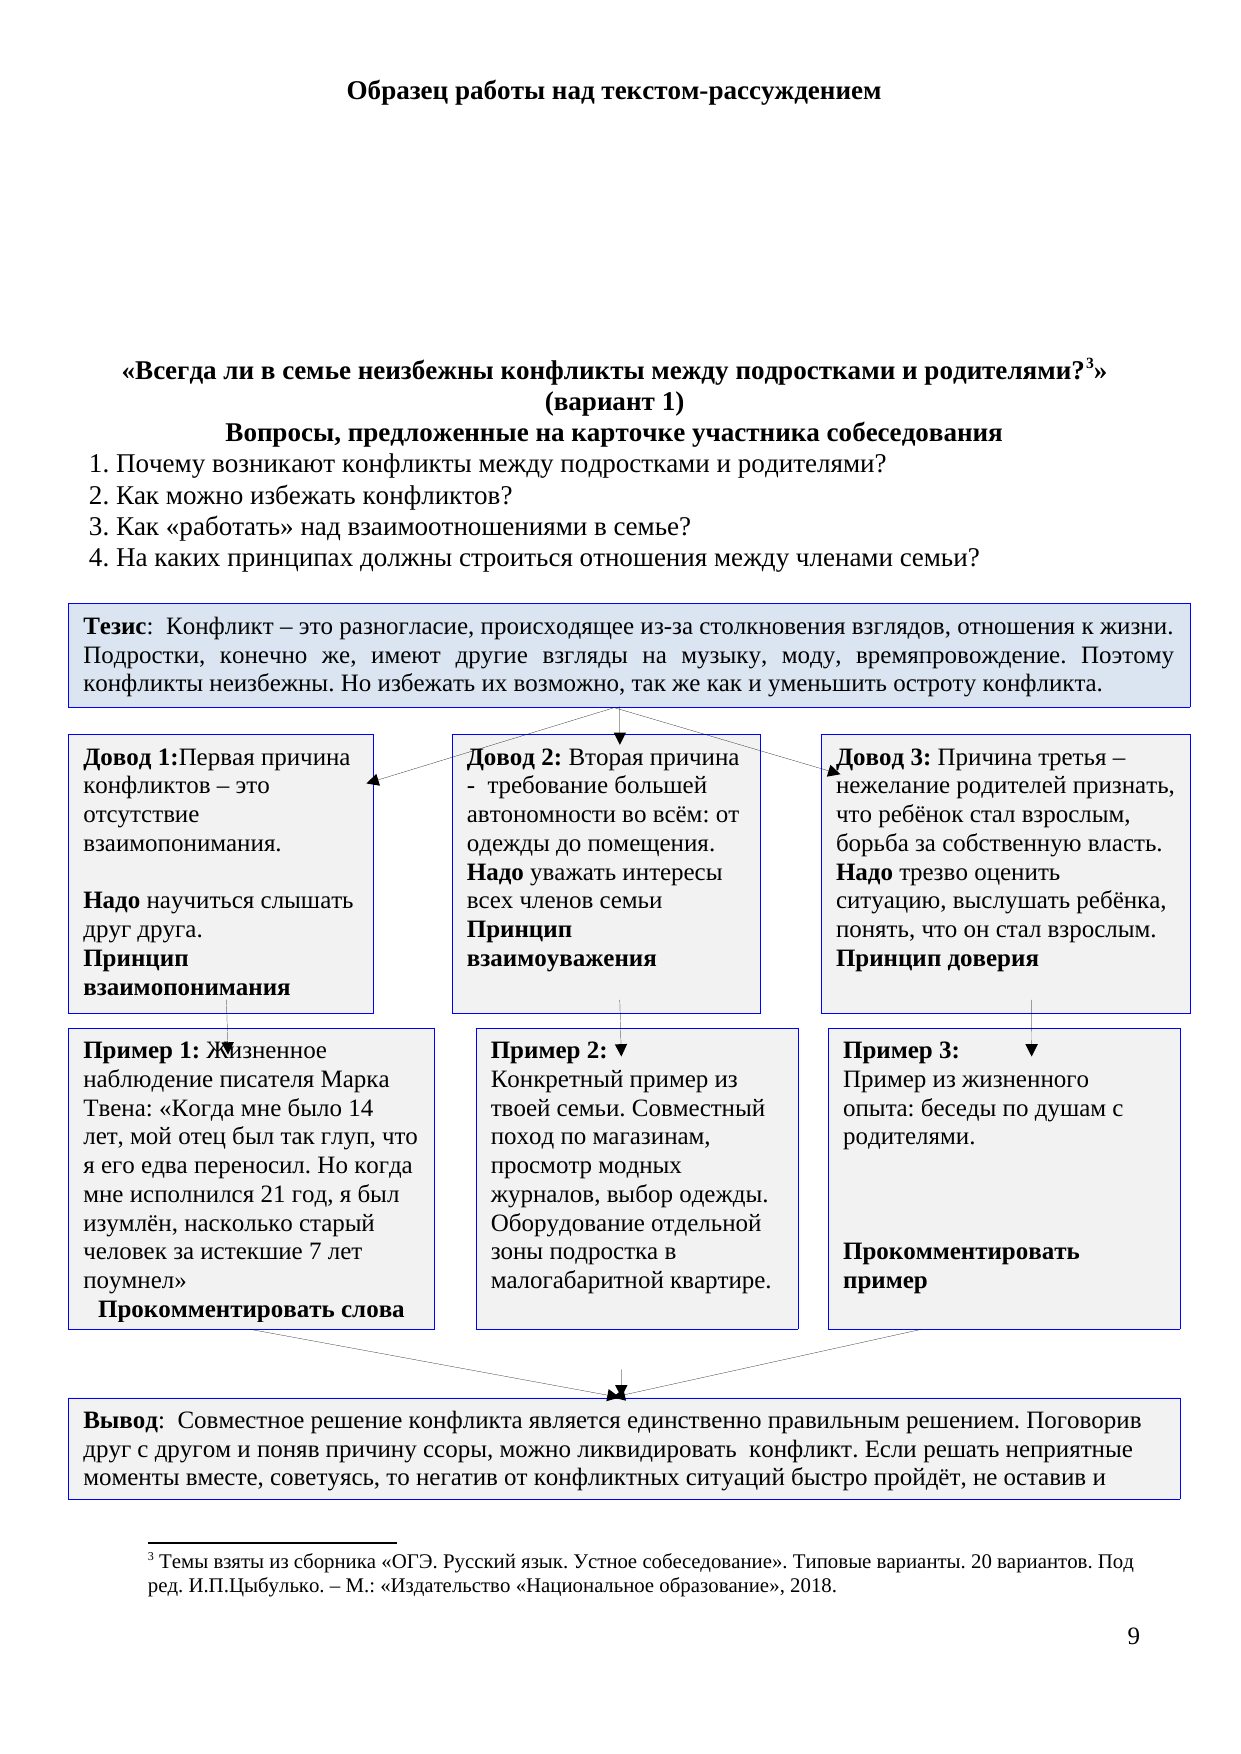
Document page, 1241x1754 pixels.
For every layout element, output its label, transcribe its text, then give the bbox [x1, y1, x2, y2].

text Вопросы, предложенные на карточке участника собеседования [89, 416, 1140, 448]
text (вариант 1) [89, 385, 1140, 416]
text 2. Как можно избежать конфликтов? [89, 479, 1140, 510]
text «Всегда ли в семье неизбежны конфликты между подростками и родителями?» [89, 354, 1140, 385]
text 3. Как «работать» над взаимоотношениями в семье? [89, 510, 1140, 541]
text Образец работы над текстом-рассуждением [89, 74, 1140, 105]
text 1. Почему возникают конфликты между подростками и родителями? [89, 448, 1140, 479]
text 4. На каких принципах должны строиться отношения между членами семьи? [89, 541, 1140, 572]
